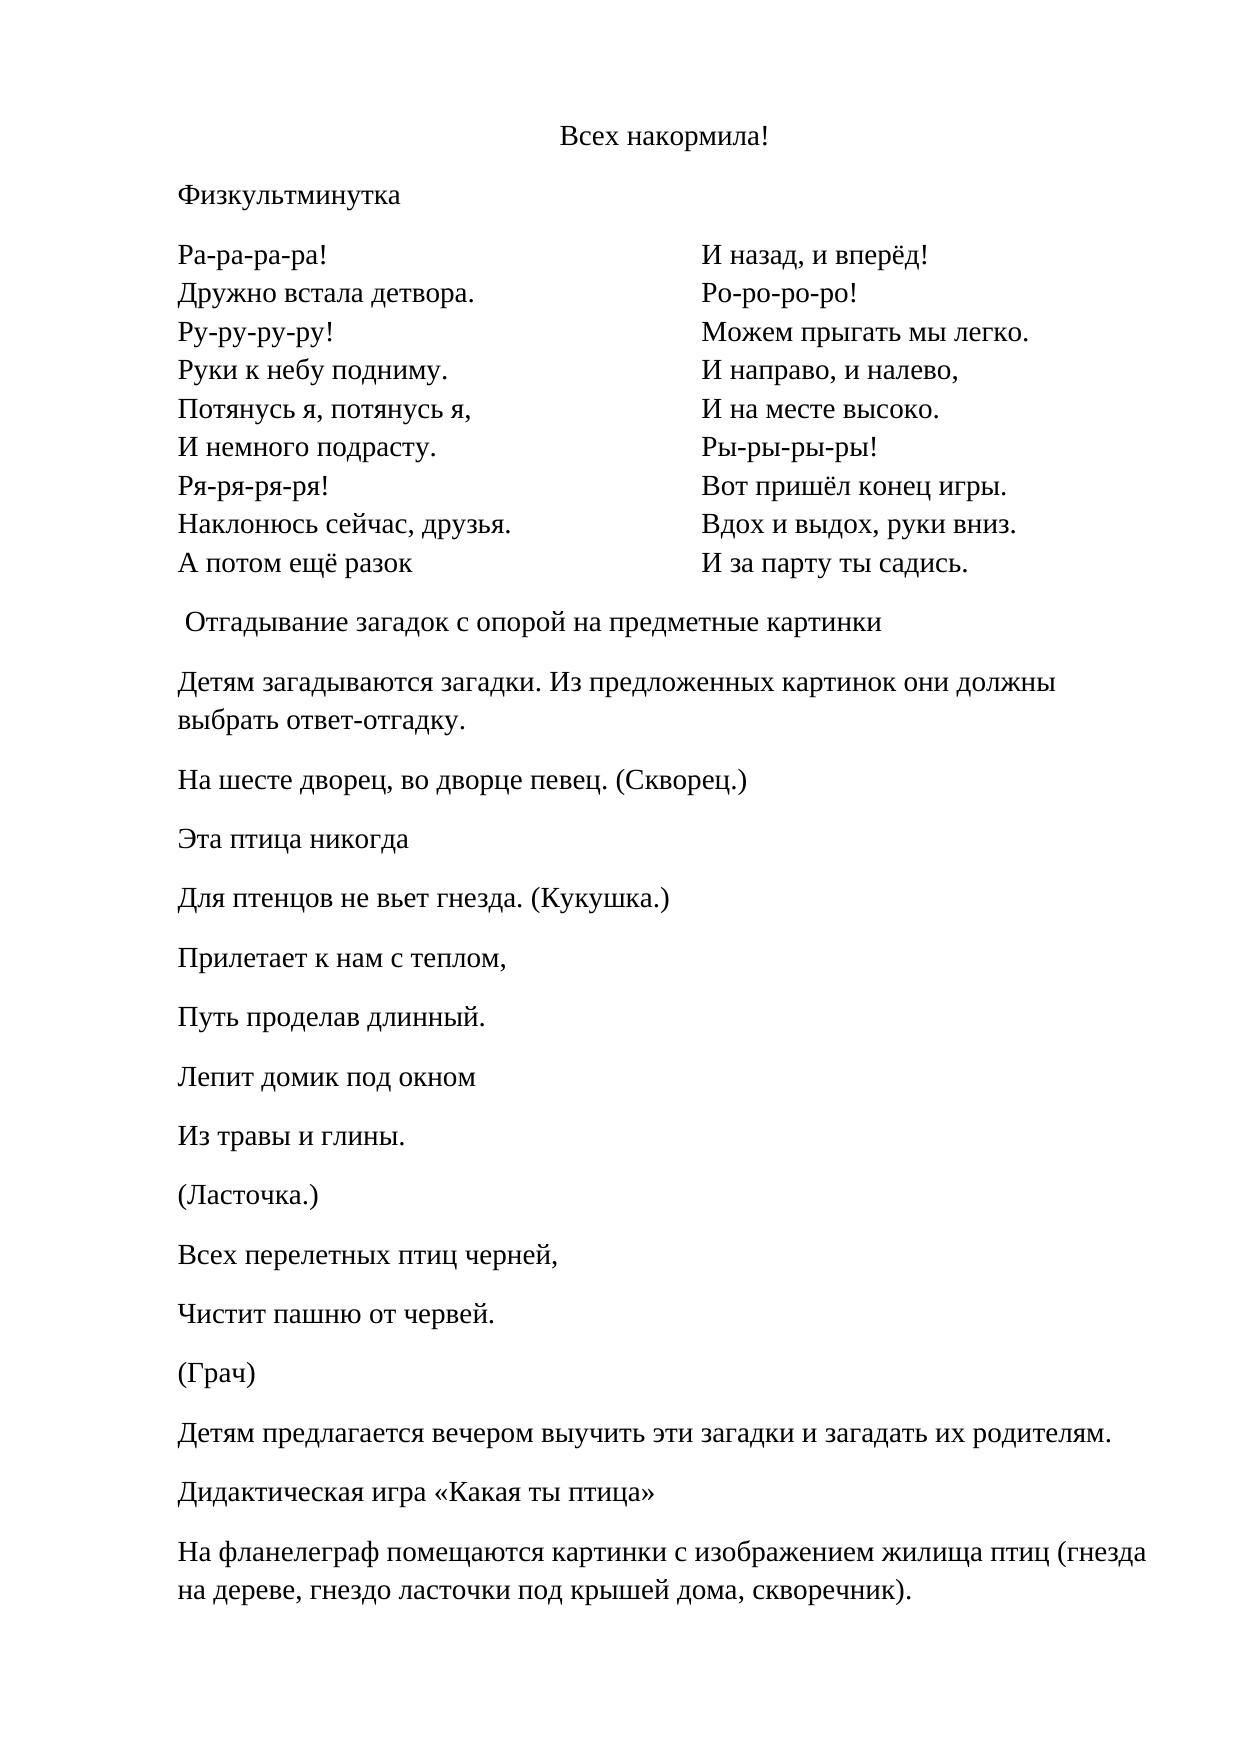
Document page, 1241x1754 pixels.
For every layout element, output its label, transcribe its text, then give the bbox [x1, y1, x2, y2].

text Физкультминутка [177, 177, 1152, 211]
text Путь проделав длинный. [177, 999, 1152, 1033]
text Отгадывание загадок с опорой на предметные картинки [177, 604, 1152, 638]
text Детям предлагается вечером выучить эти загадки и загадать их родителям. [177, 1415, 1152, 1448]
text Эта птица никогда [177, 821, 1152, 855]
text На фланелеграф помещаются картинки с изображением жилища птиц (гнезда на дереве, гнездо ласточки под крышей дома, скворечник). [177, 1534, 1152, 1606]
text Прилетает к нам с теплом, [177, 940, 1152, 973]
text Ра-ра-ра-ра! Дружно встала детвора. Ру-ру-ру-ру! Руки к небу подниму. Потянусь я, потянусь я, И немного подрасту. Ря-ря-ря-ря! Наклонюсь сейчас, друзья. А потом ещё разок И назад, и вперёд! Ро-ро-ро-ро! Можем прыгать мы легко. И направо, и налево, И на месте высоко. Ры-ры-ры-ры! Вот пришёл конец игры. Вдох и выдох, руки вниз. И за парту ты садись. [177, 237, 627, 579]
text Всех перелетных птиц черней, [177, 1237, 1152, 1270]
text Для птенцов не вьет гнезда. (Кукушка.) [177, 881, 1152, 914]
text Лепит домик под окном [177, 1059, 1152, 1092]
text Чистит пашню от червей. [177, 1296, 1152, 1330]
text Дидактическая игра «Какая ты птица» [177, 1474, 1152, 1508]
text Детям загадываются загадки. Из предложенных картинок они должны выбрать ответ-отгадку. [177, 664, 1152, 736]
text На шесте дворец, во дворце певец. (Скворец.) [177, 762, 1152, 795]
text Ра-ра-ра-ра! Дружно встала детвора. Ру-ру-ру-ру! Руки к небу подниму. Потянусь я, потянусь я, И немного подрасту. Ря-ря-ря-ря! Наклонюсь сейчас, друзья. А потом ещё разок И назад, и вперёд! Ро-ро-ро-ро! Можем прыгать мы легко. И направо, и налево, И на месте высоко. Ры-ры-ры-ры! Вот пришёл конец игры. Вдох и выдох, руки вниз. И за парту ты садись. [701, 237, 1152, 579]
text Всех накормила! [177, 118, 1152, 152]
text (Грач) [177, 1356, 1152, 1389]
text (Ласточка.) [177, 1177, 1152, 1211]
text Из травы и глины. [177, 1118, 1152, 1152]
